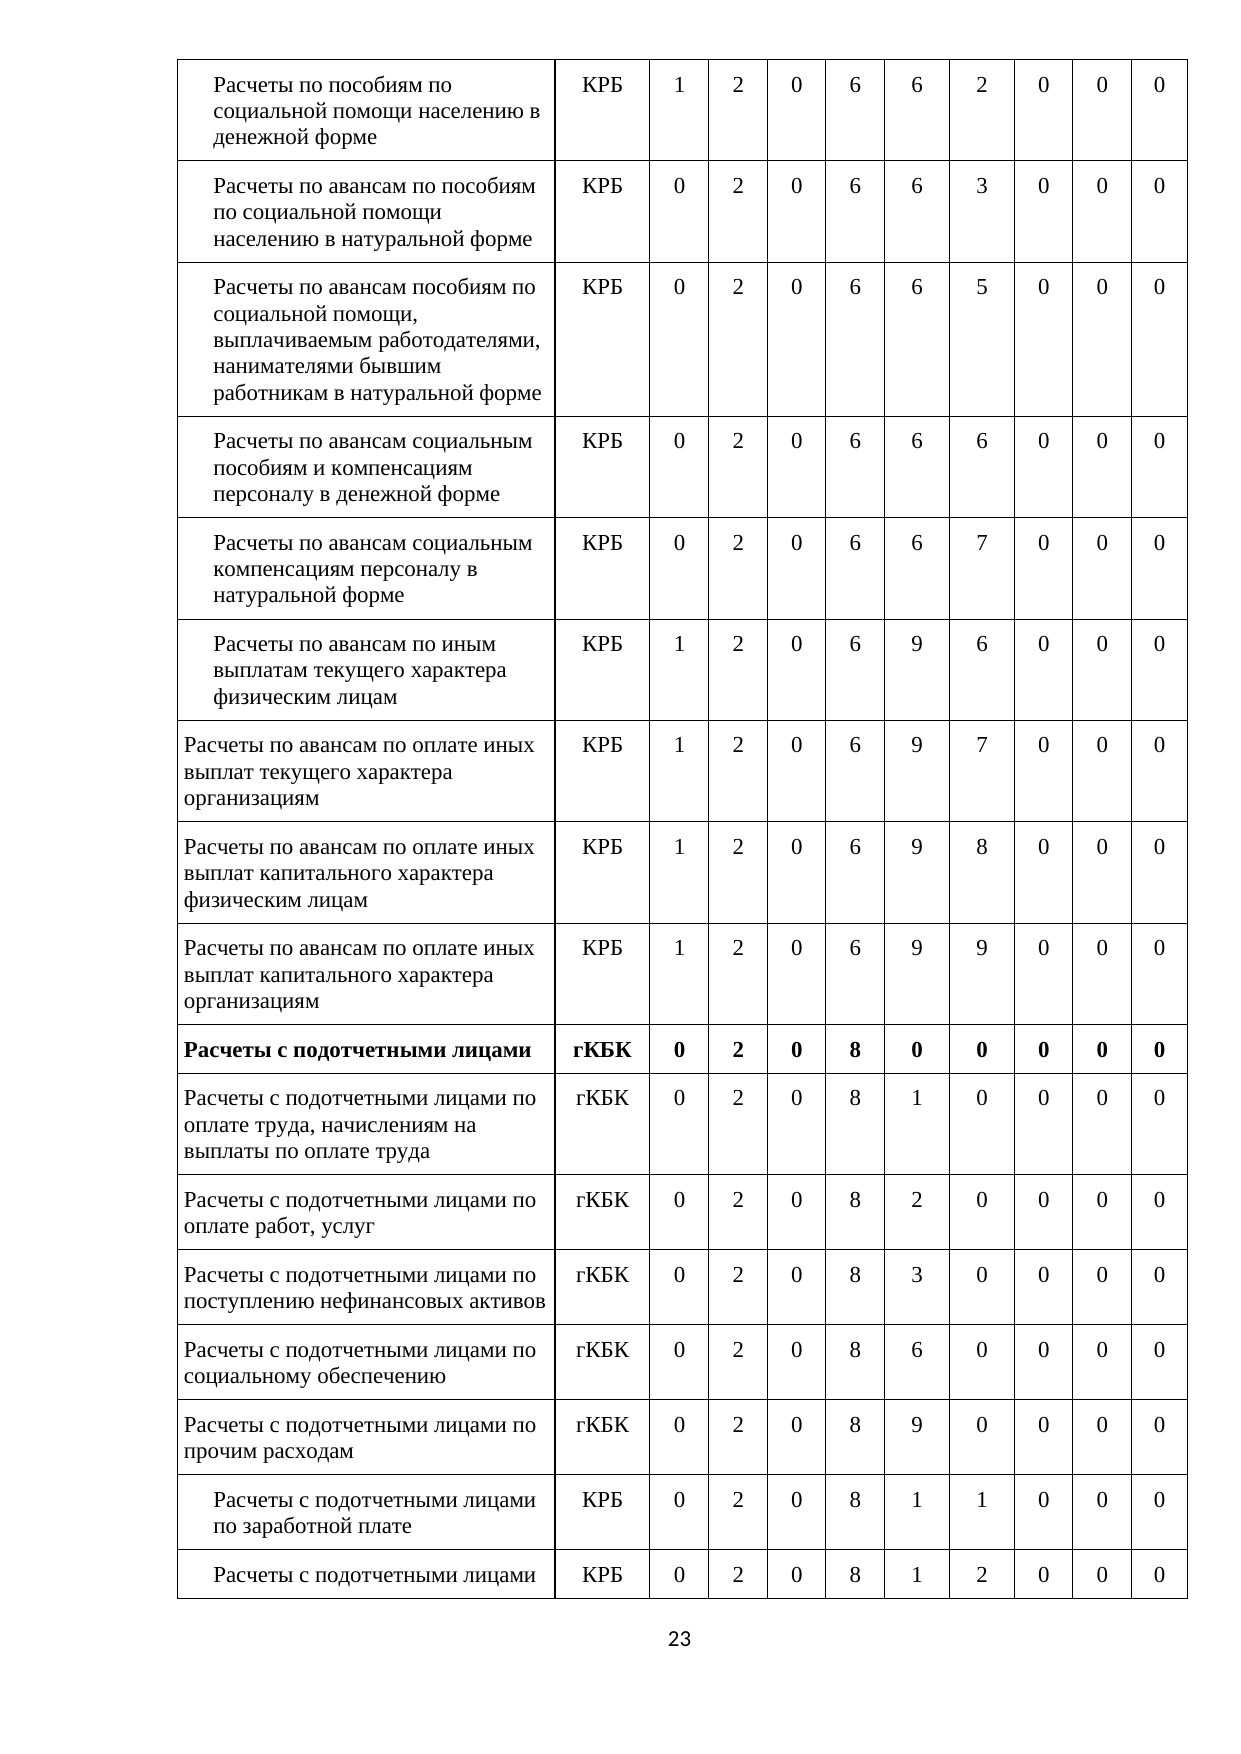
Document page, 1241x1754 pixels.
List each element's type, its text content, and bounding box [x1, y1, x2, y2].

table_cell 0 [768, 1475, 825, 1549]
table_cell 2 [709, 1475, 767, 1549]
table_cell 0 [768, 417, 825, 517]
table_cell 0 [1073, 1175, 1131, 1249]
table_cell КРБ [556, 263, 649, 416]
table_cell 0 [1015, 1025, 1072, 1073]
table_cell 6 [826, 822, 884, 923]
table_cell Расчеты с подотчетными лицами по поступлению нефинансовых активов [178, 1250, 554, 1324]
table_cell КРБ [556, 822, 649, 923]
table_cell 0 [1015, 1400, 1072, 1474]
table_cell 0 [768, 263, 825, 416]
table_cell 6 [885, 417, 949, 517]
table_cell 0 [1132, 1400, 1187, 1474]
table_cell гКБК [556, 1025, 649, 1073]
table_cell 0 [1132, 263, 1187, 416]
table_cell 6 [826, 417, 884, 517]
table_cell 8 [826, 1250, 884, 1324]
table_cell 0 [1073, 1475, 1131, 1549]
table_cell 0 [768, 620, 825, 720]
table_cell 2 [709, 1025, 767, 1073]
table_cell 0 [1132, 822, 1187, 923]
table_cell 0 [768, 518, 825, 618]
table_cell 0 [1073, 822, 1131, 923]
table_cell 0 [1073, 620, 1131, 720]
table_cell КРБ [556, 161, 649, 262]
table_cell 6 [826, 924, 884, 1024]
table_cell 0 [650, 161, 708, 262]
table_cell 0 [1132, 1550, 1187, 1598]
table_cell Расчеты по авансам социальным компенсациям персоналу в натуральной форме [178, 518, 554, 618]
table_cell Расчеты с подотчетными лицами [178, 1025, 554, 1073]
table_cell 0 [650, 417, 708, 517]
table_cell 0 [1015, 1475, 1072, 1549]
table_cell 0 [1073, 1074, 1131, 1174]
table_cell 0 [1073, 417, 1131, 517]
table_cell 0 [1132, 161, 1187, 262]
table_cell 2 [709, 263, 767, 416]
table_cell 0 [768, 1400, 825, 1474]
table_cell 8 [826, 1074, 884, 1174]
table_cell 2 [950, 60, 1014, 160]
table_cell 6 [826, 161, 884, 262]
table_cell 2 [709, 518, 767, 618]
table_cell 1 [950, 1475, 1014, 1549]
table_cell Расчеты по авансам по оплате иных выплат капитального характера организациям [178, 924, 554, 1024]
table_cell 6 [826, 60, 884, 160]
table_cell 2 [709, 1325, 767, 1399]
table_cell КРБ [556, 417, 649, 517]
table_cell 2 [709, 924, 767, 1024]
table_cell 5 [950, 263, 1014, 416]
table_cell 0 [1132, 1475, 1187, 1549]
table_cell КРБ [556, 721, 649, 821]
table_cell 0 [650, 1074, 708, 1174]
table_cell 0 [768, 1325, 825, 1399]
table_cell 8 [826, 1175, 884, 1249]
table_cell 9 [885, 620, 949, 720]
table_cell 0 [768, 1550, 825, 1598]
table_cell 0 [1073, 518, 1131, 618]
table_cell гКБК [556, 1074, 649, 1174]
table_cell 0 [1073, 924, 1131, 1024]
table_cell 9 [885, 1400, 949, 1474]
table_cell 0 [1073, 263, 1131, 416]
table_cell 0 [950, 1175, 1014, 1249]
table_cell 6 [885, 60, 949, 160]
table_cell 0 [1073, 721, 1131, 821]
table_cell 0 [768, 161, 825, 262]
table_cell 2 [709, 1175, 767, 1249]
table_cell 0 [1073, 1025, 1131, 1073]
table_cell Расчеты с подотчетными лицами по прочим расходам [178, 1400, 554, 1474]
table_cell 2 [885, 1175, 949, 1249]
table_cell гКБК [556, 1250, 649, 1324]
table_cell 7 [950, 518, 1014, 618]
table_cell 0 [1132, 1074, 1187, 1174]
table_cell 2 [709, 161, 767, 262]
table_cell 0 [768, 1074, 825, 1174]
table_cell Расчеты по авансам пособиям по социальной помощи, выплачиваемым работодателями, нанимателями бывшим работникам в натуральной форме [178, 263, 554, 416]
table_cell 0 [1132, 518, 1187, 618]
table_cell 0 [650, 263, 708, 416]
table_cell 0 [768, 1250, 825, 1324]
table_cell 6 [885, 263, 949, 416]
table_cell 0 [1015, 620, 1072, 720]
table_cell 9 [885, 822, 949, 923]
table_cell Расчеты с подотчетными лицами по прочим несоциальным выплатам персоналу в денежной форме [178, 1550, 554, 1598]
table_cell 7 [950, 721, 1014, 821]
table_cell 0 [1132, 1175, 1187, 1249]
table_cell 2 [709, 721, 767, 821]
table_cell 3 [885, 1250, 949, 1324]
table_cell 2 [709, 1250, 767, 1324]
table_cell Расчеты по авансам по оплате иных выплат капитального характера физическим лицам [178, 822, 554, 923]
table_cell 9 [885, 924, 949, 1024]
table_cell 2 [709, 60, 767, 160]
table_cell 0 [1015, 822, 1072, 923]
table_cell 2 [709, 1400, 767, 1474]
table_cell 6 [826, 263, 884, 416]
table_cell 2 [709, 822, 767, 923]
table_cell 0 [1015, 161, 1072, 262]
table_cell 0 [1132, 620, 1187, 720]
table_cell 1 [885, 1475, 949, 1549]
table_cell гКБК [556, 1400, 649, 1474]
table_cell 3 [950, 161, 1014, 262]
table_cell Расчеты по пособиям по социальной помощи населению в денежной форме [178, 60, 554, 160]
table_cell 0 [768, 1025, 825, 1073]
table_cell 6 [826, 620, 884, 720]
table_cell 8 [950, 822, 1014, 923]
table_cell 1 [650, 924, 708, 1024]
table_cell 0 [1132, 60, 1187, 160]
table_cell 2 [709, 1550, 767, 1598]
table_cell 0 [768, 60, 825, 160]
table_cell 6 [885, 518, 949, 618]
table_cell 0 [768, 822, 825, 923]
table_cell 2 [950, 1550, 1014, 1598]
table_cell Расчеты с подотчетными лицами по социальному обеспечению [178, 1325, 554, 1399]
table_cell КРБ [556, 518, 649, 618]
table_cell 0 [1015, 1550, 1072, 1598]
table_cell 2 [709, 1074, 767, 1174]
table_cell 0 [1073, 1550, 1131, 1598]
table_cell Расчеты по авансам социальным пособиям и компенсациям персоналу в денежной форме [178, 417, 554, 517]
table_cell 9 [950, 924, 1014, 1024]
table_cell КРБ [556, 924, 649, 1024]
table_cell 0 [1015, 1175, 1072, 1249]
table_cell 2 [709, 417, 767, 517]
table_cell 8 [826, 1475, 884, 1549]
table_cell 0 [950, 1025, 1014, 1073]
table_cell 0 [885, 1025, 949, 1073]
table_cell 0 [1015, 1250, 1072, 1324]
table_cell 0 [1015, 518, 1072, 618]
table_cell 0 [1073, 60, 1131, 160]
table_cell 0 [650, 1325, 708, 1399]
table_cell 0 [1073, 1325, 1131, 1399]
table_cell 0 [1132, 417, 1187, 517]
table_cell 1 [650, 620, 708, 720]
table_cell 1 [650, 60, 708, 160]
table_cell 0 [650, 1175, 708, 1249]
table_cell 6 [885, 161, 949, 262]
table_cell 0 [1132, 721, 1187, 821]
table_cell Расчеты по авансам по оплате иных выплат текущего характера организациям [178, 721, 554, 821]
table_cell 0 [650, 518, 708, 618]
table_cell 9 [885, 721, 949, 821]
table_cell Расчеты по авансам по пособиям по социальной помощи населению в натуральной форме [178, 161, 554, 262]
table_cell 0 [1132, 1025, 1187, 1073]
table_cell 0 [1073, 1250, 1131, 1324]
table_cell 0 [1015, 60, 1072, 160]
table_cell 0 [768, 721, 825, 821]
table_cell Расчеты с подотчетными лицами по оплате труда, начислениям на выплаты по оплате труда [178, 1074, 554, 1174]
table_cell 0 [950, 1400, 1014, 1474]
table_cell 8 [826, 1550, 884, 1598]
table_cell 0 [1015, 1074, 1072, 1174]
table_cell гКБК [556, 1325, 649, 1399]
table_cell 0 [650, 1475, 708, 1549]
table_cell 0 [1132, 924, 1187, 1024]
table_cell 6 [950, 620, 1014, 720]
table_cell 0 [1073, 1400, 1131, 1474]
table_cell КРБ [556, 60, 649, 160]
table_cell 0 [768, 924, 825, 1024]
table_cell 0 [1015, 1325, 1072, 1399]
table_cell 1 [650, 822, 708, 923]
table_cell Расчеты по авансам по иным выплатам текущего характера физическим лицам [178, 620, 554, 720]
table_cell 0 [1015, 263, 1072, 416]
table_cell 8 [826, 1400, 884, 1474]
table_cell 1 [885, 1550, 949, 1598]
table_cell Расчеты с подотчетными лицами по заработной плате [178, 1475, 554, 1549]
table_cell 0 [950, 1250, 1014, 1324]
table_cell 6 [885, 1325, 949, 1399]
table_cell 6 [826, 721, 884, 821]
table_cell 0 [1132, 1250, 1187, 1324]
table_cell 8 [826, 1025, 884, 1073]
table_cell 0 [1015, 924, 1072, 1024]
table_cell Расчеты с подотчетными лицами по оплате работ, услуг [178, 1175, 554, 1249]
table_cell 0 [650, 1250, 708, 1324]
table_cell 1 [650, 721, 708, 821]
table_cell 0 [1015, 721, 1072, 821]
table_cell 6 [950, 417, 1014, 517]
table_cell 0 [1132, 1325, 1187, 1399]
table_cell 0 [650, 1400, 708, 1474]
table_cell КРБ [556, 1475, 649, 1549]
table_cell 1 [885, 1074, 949, 1174]
table_cell 2 [709, 620, 767, 720]
table_cell КРБ [556, 620, 649, 720]
table_cell КРБ [556, 1550, 649, 1598]
table_cell 0 [650, 1025, 708, 1073]
table_cell гКБК [556, 1175, 649, 1249]
table_cell 0 [1073, 161, 1131, 262]
table_cell 0 [950, 1325, 1014, 1399]
table_cell 0 [950, 1074, 1014, 1174]
table_cell 0 [1015, 417, 1072, 517]
table_cell 0 [650, 1550, 708, 1598]
table_cell 0 [768, 1175, 825, 1249]
table_cell 8 [826, 1325, 884, 1399]
table_cell 6 [826, 518, 884, 618]
